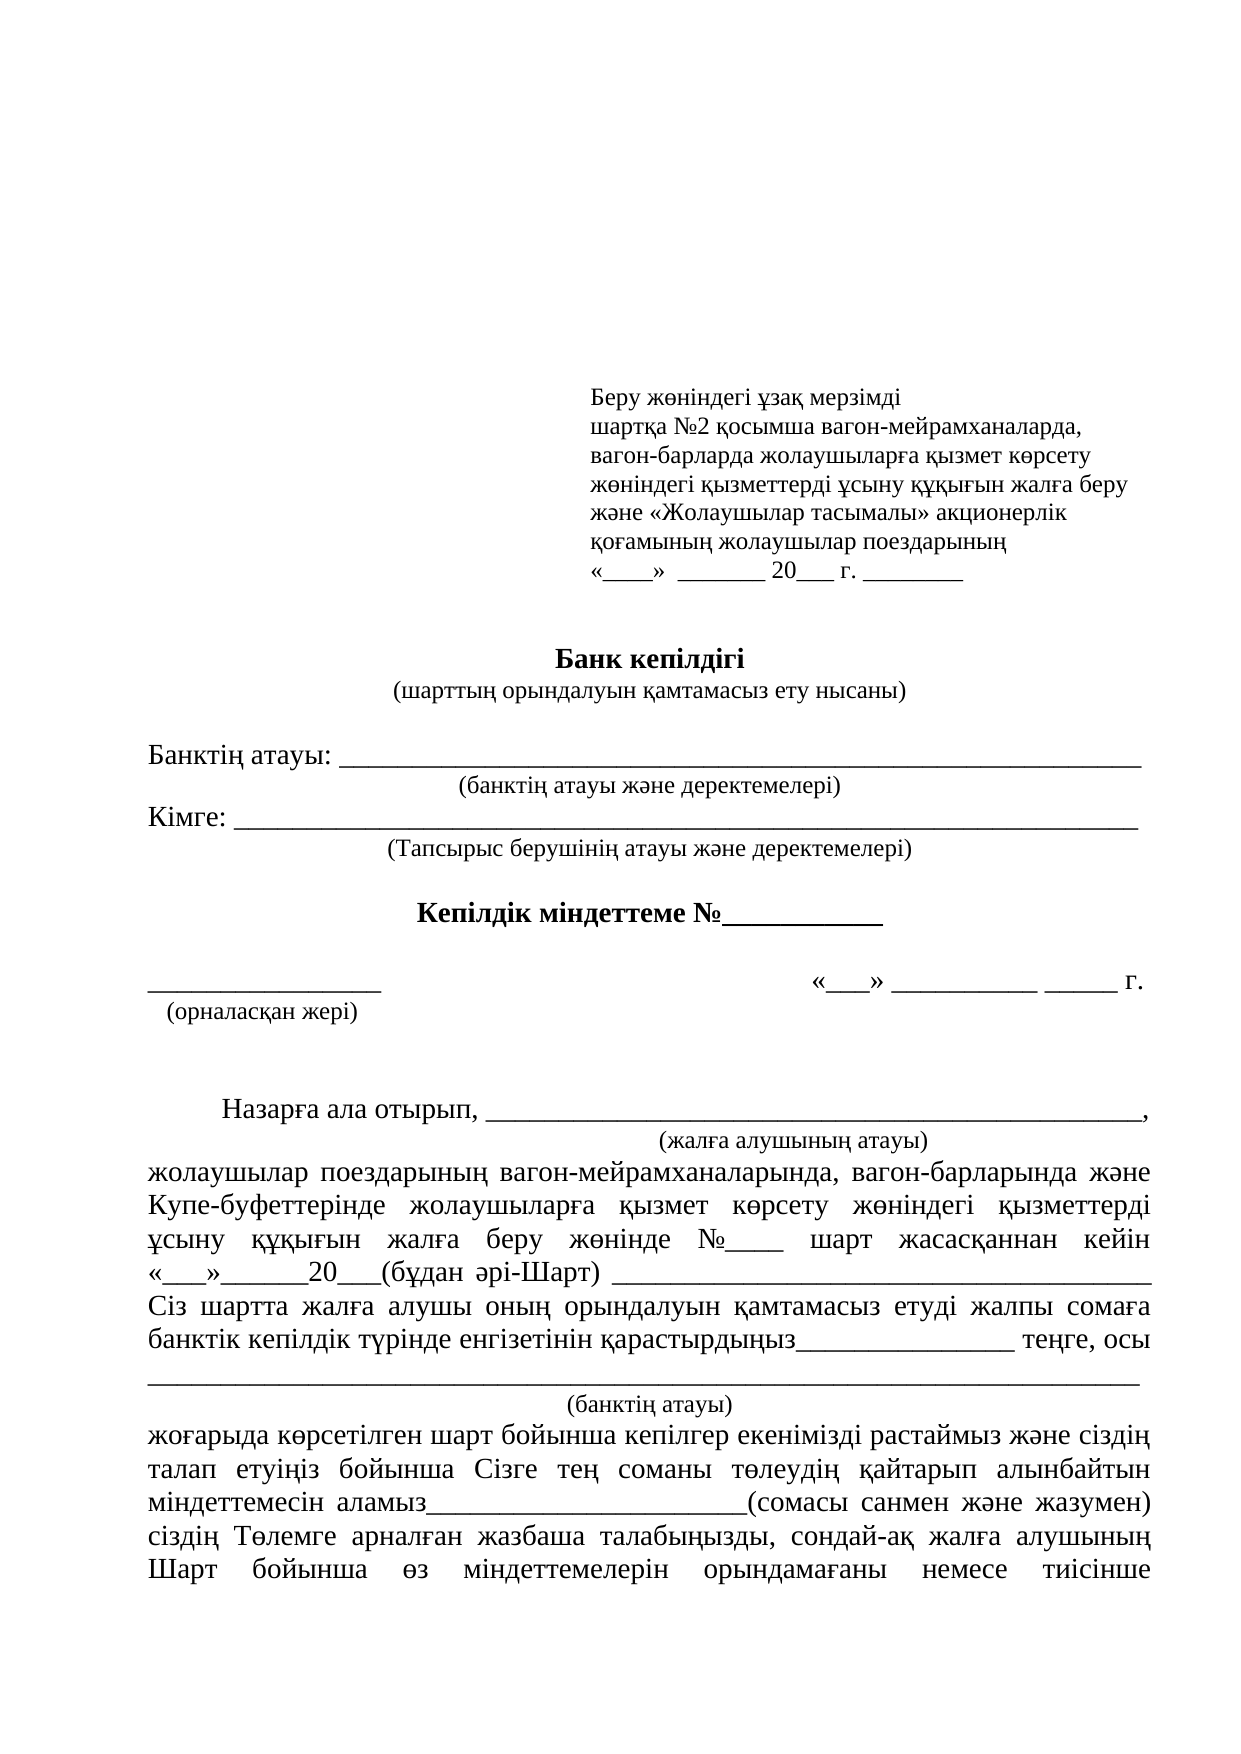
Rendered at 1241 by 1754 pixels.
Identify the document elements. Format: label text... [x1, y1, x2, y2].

text вагон-барларда жолаушыларға қызмет көрсету [590, 440, 1152, 469]
text шартқа №2 қосымша вагон-мейрамханаларда, [590, 411, 1152, 440]
text (банктің атауы және деректемелері) [148, 771, 1152, 799]
text жөніндегі қызметтерді ұсыну құқығын жалға беру [590, 469, 1152, 497]
text және «Жолаушылар тасымалы» акционерлік [590, 497, 1152, 526]
text Беру жөніндегі ұзақ мерзімді [590, 382, 1152, 411]
text (орналасқан жері) [148, 996, 1152, 1024]
text Назарға ала отырып, _____________________________________________, [148, 1092, 1152, 1125]
text (жалға алушының атауы) [148, 1125, 1152, 1154]
text Кепілдік міндеттеме №___________ [148, 895, 1152, 929]
text (Тапсырыс берушінің атауы және деректемелері) [148, 833, 1152, 862]
text Банк кепілдігі [148, 641, 1152, 675]
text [148, 1417, 1152, 1585]
text «____» _______ 20___ г. ________ [590, 555, 1152, 584]
text (банктің атауы) [148, 1389, 1152, 1417]
text жолаушылар поездарының вагон-мейрамханаларында, вагон-барларында және Купе-буфеттерінде жолаушыларға қызмет көрсету жөніндегі қызметтерді ұсыну құқығын жалға беру жөнінде №____ шарт жасасқаннан кейін «___»______20___(бұдан әрі-Шарт) _____________________________________ Сіз шартта жалға алушы оның орындалуын қамтамасыз етуді жалпы сомаға банктік кепілдік түрінде енгізетінін қарастырдыңыз_______________ теңге, осы ____________________________________________________________________ [148, 1154, 1152, 1389]
text қоғамының жолаушылар поездарының [590, 526, 1152, 555]
text Банктің атауы: _______________________________________________________ [148, 737, 1152, 771]
text ________________ «___» __________ _____ г. [148, 962, 1152, 996]
text Кімге: ______________________________________________________________ [148, 799, 1152, 833]
text (шарттың орындалуын қамтамасыз ету нысаны) [148, 675, 1152, 703]
